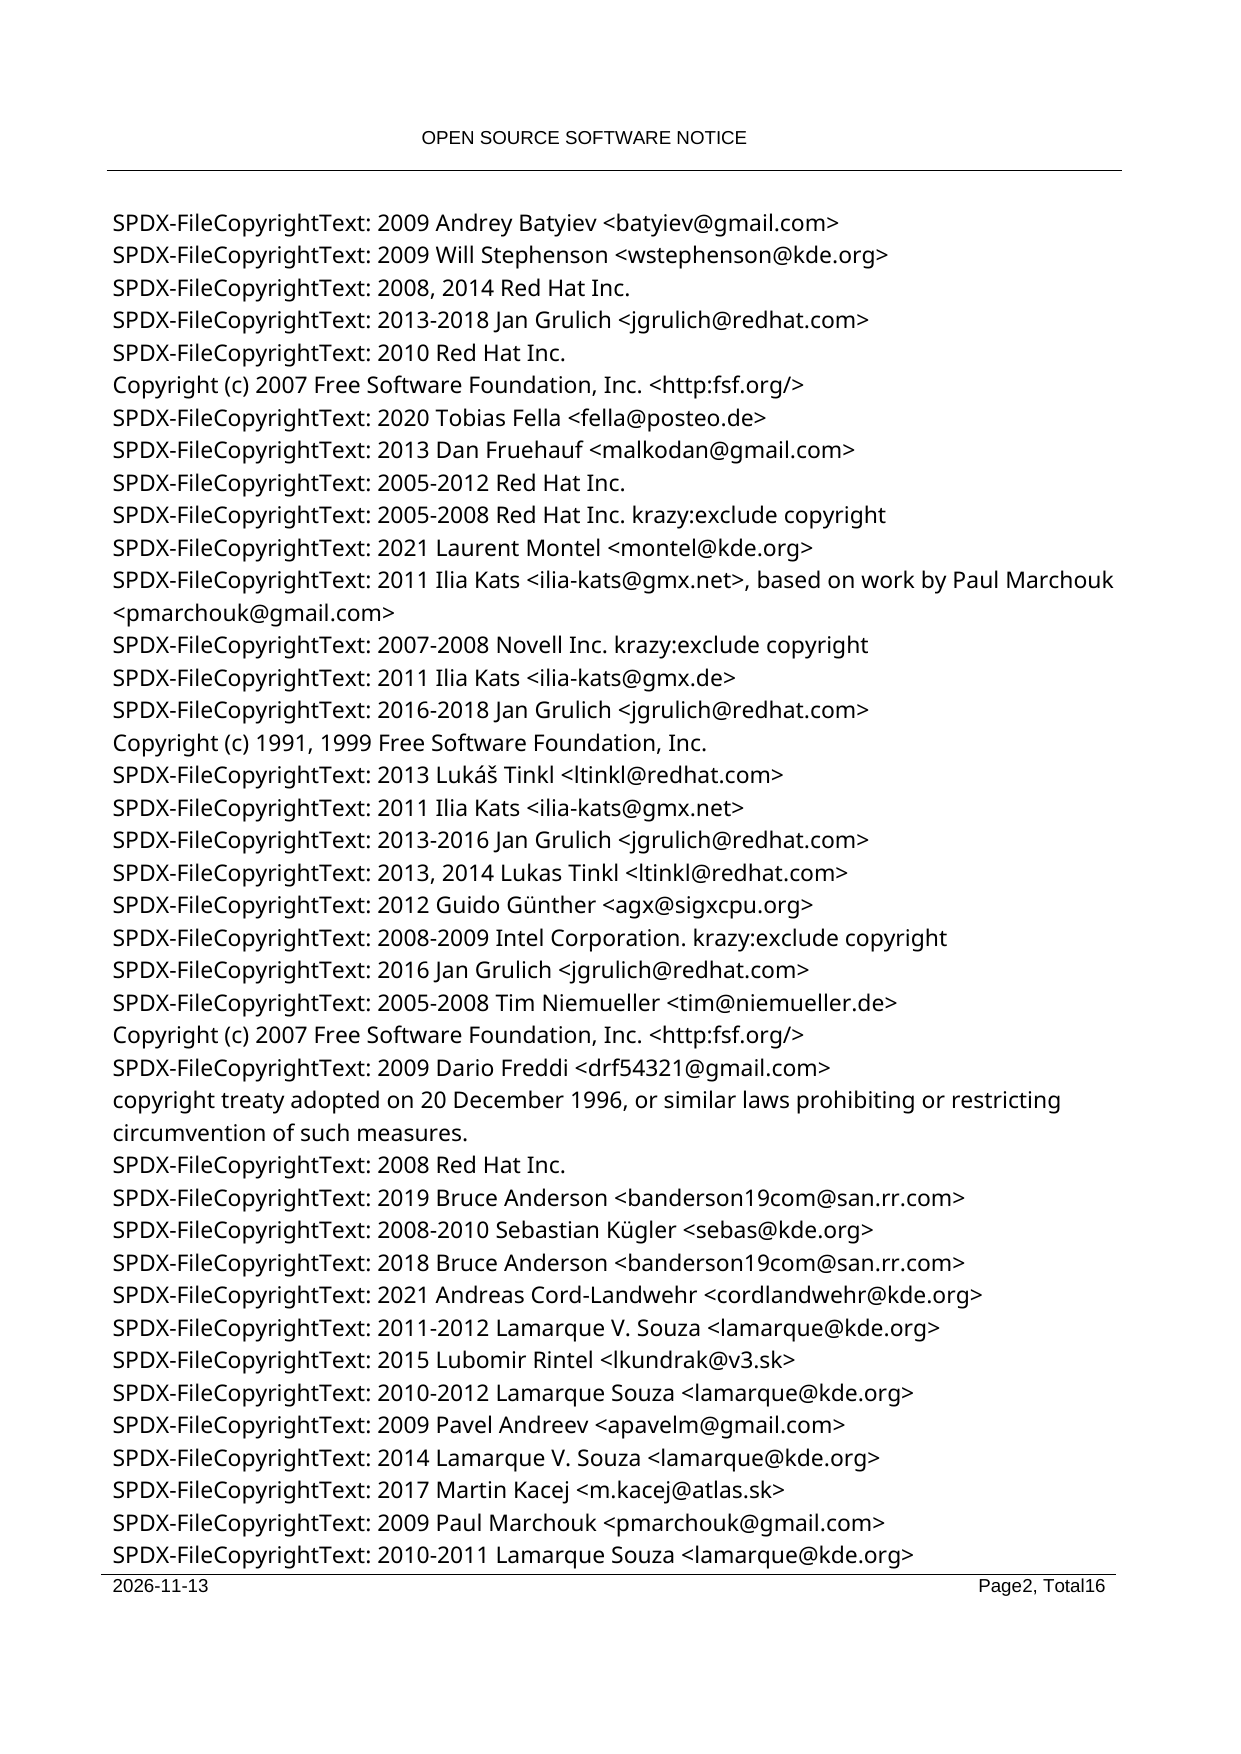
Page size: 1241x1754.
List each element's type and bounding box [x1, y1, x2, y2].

text [112, 206, 1128, 1571]
